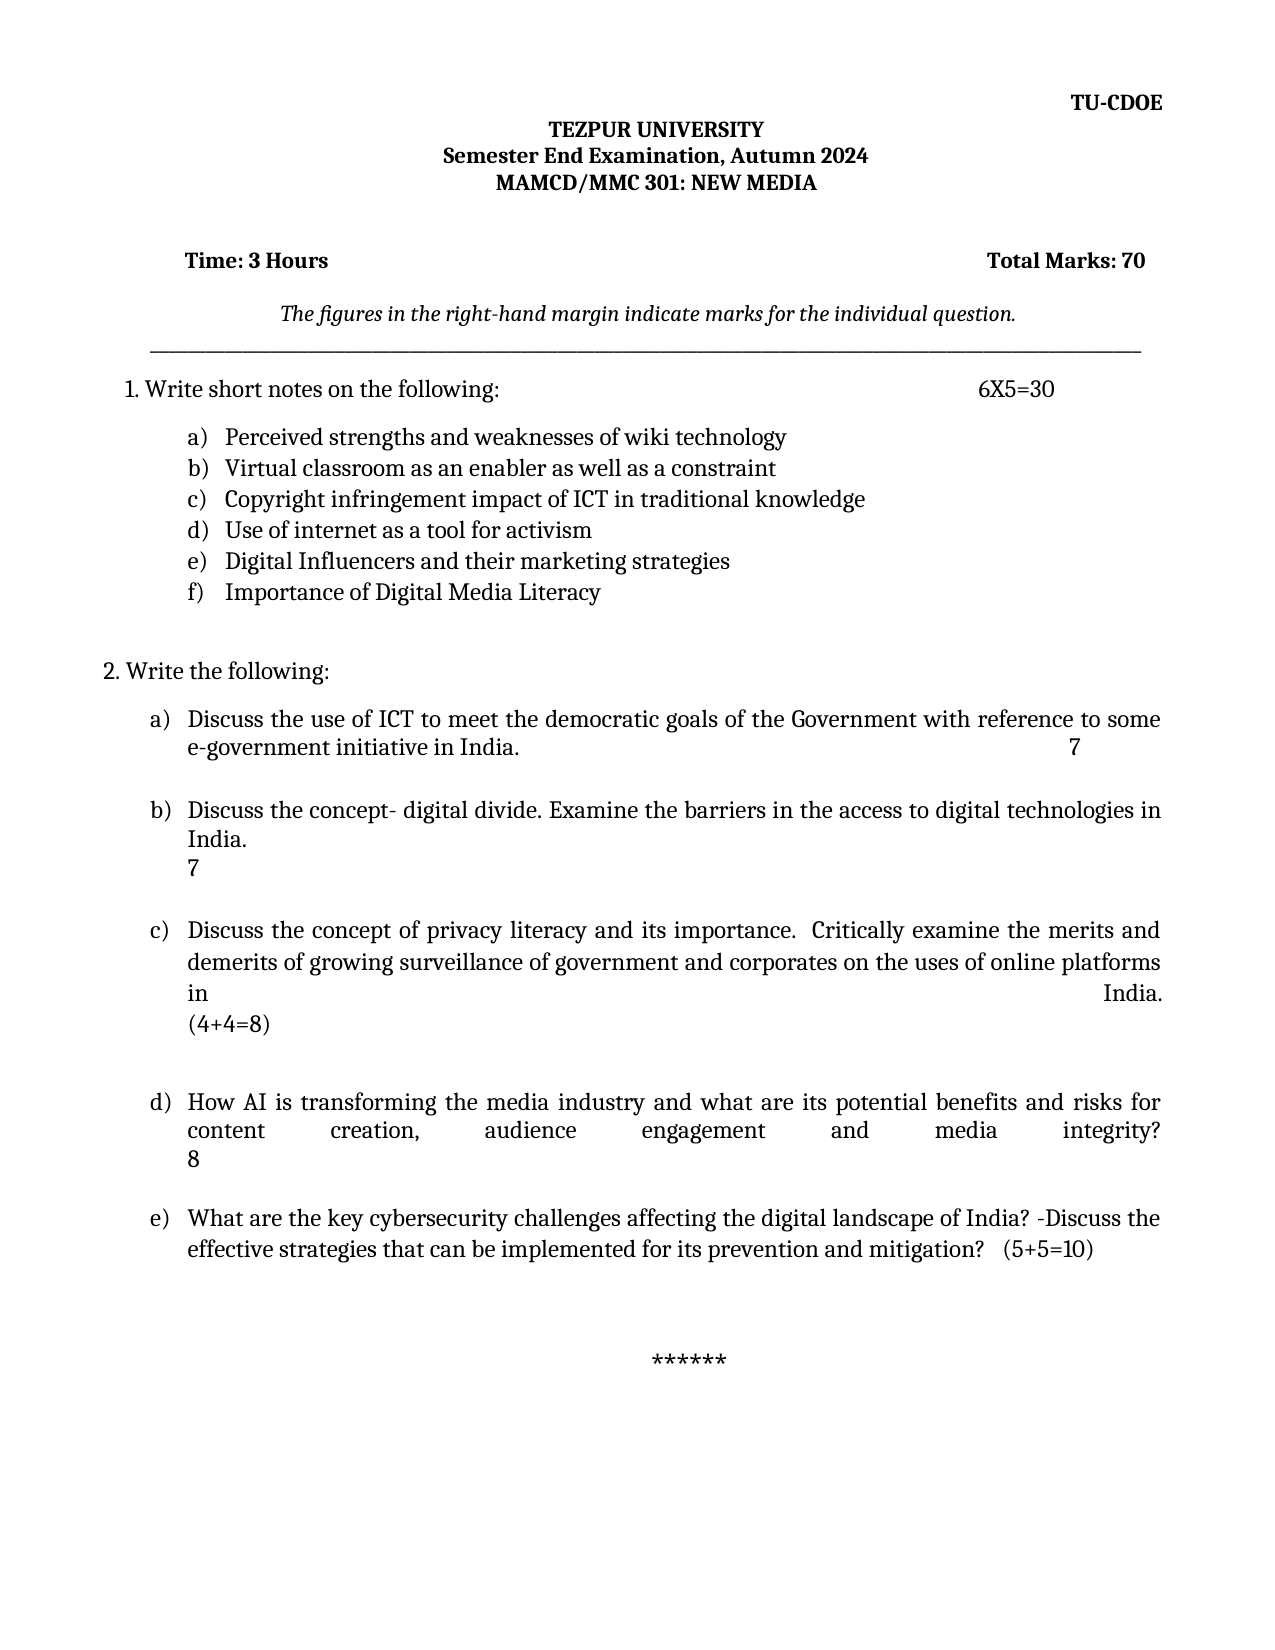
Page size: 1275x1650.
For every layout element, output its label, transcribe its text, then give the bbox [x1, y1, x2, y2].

text ___________________________________________________________________________________________________________ [150, 327, 1162, 356]
list Discuss the concept- digital divide. Examine the barriers in the access to digital technologies in India. 7 [150, 796, 1162, 882]
list Discuss the concept of privacy literacy and its importance. Critically examine the merits and demerits of growing surveillance of government and corporates on the uses of online platforms in India. (4+4=8) [150, 916, 1162, 1038]
list Discuss the use of ICT to meet the democratic goals of the Government with reference to some e-government initiative in India. 7 [150, 704, 1162, 762]
list Copyright infringement impact of ICT in traditional knowledge [187, 485, 1162, 514]
list Perceived strengths and weaknesses of wiki technology [187, 423, 1162, 452]
text TU-CDOE [150, 90, 1162, 117]
list Digital Influencers and their marketing strategies [187, 547, 1162, 576]
text MAMCD/MMC 301: NEW MEDIA [150, 169, 1162, 196]
text Time: 3 Hours Total Marks: 70 [179, 248, 1162, 275]
text ****** [187, 1347, 1191, 1378]
text 2. Write the following: [103, 657, 1162, 686]
text The figures in the right-hand margin indicate marks for the individual question. [179, 301, 1120, 327]
text TEZPUR UNIVERSITY [150, 117, 1162, 143]
list How AI is transforming the media industry and what are its potential benefits and risks for content creation, audience engagement and media integrity? 8 [150, 1087, 1162, 1174]
list What are the key cybersecurity challenges affecting the digital landscape of India? -Discuss the effective strategies that can be implemented for its prevention and mitigation? (5+5=10) [150, 1204, 1162, 1264]
list Virtual classroom as an enabler as well as a constraint [187, 454, 1162, 483]
text Semester End Examination, Autumn 2024 [150, 143, 1162, 169]
list Use of internet as a tool for activism [187, 516, 1162, 545]
text 1. Write short notes on the following: 6X5=30 [103, 375, 1162, 404]
list Importance of Digital Media Literacy [187, 578, 1162, 607]
